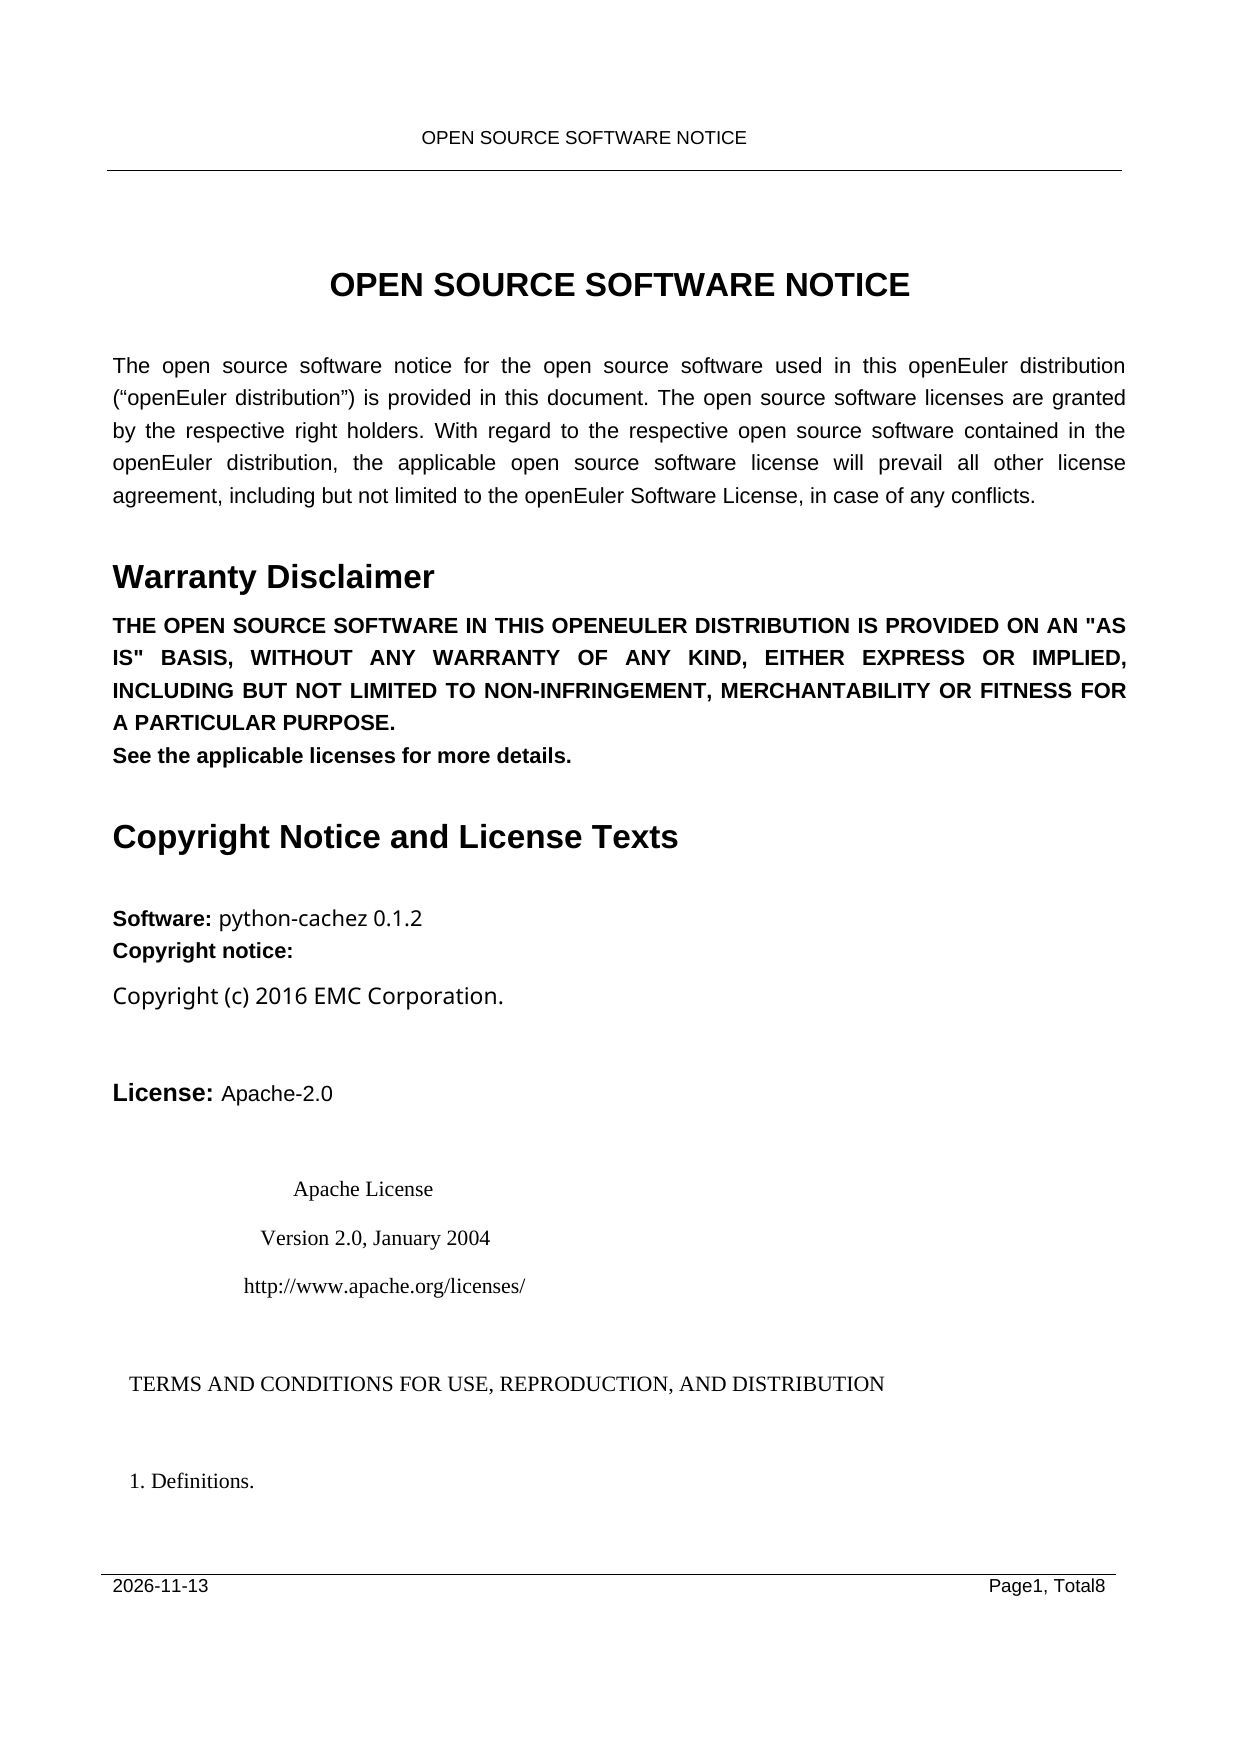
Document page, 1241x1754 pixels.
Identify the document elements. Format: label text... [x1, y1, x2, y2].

text The open source software notice for the open source software used in this openEuler distribution (“openEuler distribution”) is provided in this document. The open source software licenses are granted by the respective right holders. With regard to the respective open source software contained in the openEuler distribution, the applicable open source software license will prevail all other license agreement, including but not limited to the openEuler Software License, in case of any conflicts. [112, 349, 1128, 511]
text Software: python-cachez 0.1.2 [112, 901, 1128, 934]
text Copyright (c) 2016 EMC Corporation. [112, 979, 1128, 1060]
text Copyright notice: [112, 934, 1128, 966]
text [112, 1123, 1128, 1497]
text THE OPEN SOURCE SOFTWARE IN THIS OPENEULER DISTRIBUTION IS PROVIDED ON AN "AS IS" BASIS, WITHOUT ANY WARRANTY OF ANY KIND, EITHER EXPRESS OR IMPLIED, INCLUDING BUT NOT LIMITED TO NON-INFRINGEMENT, MERCHANTABILITY OR FITNESS FOR A PARTICULAR PURPOSE. See the applicable licenses for more details. [112, 609, 1128, 771]
text Copyright Notice and License Texts [112, 804, 1128, 869]
text Warranty Disclaimer [112, 544, 1128, 609]
text OPEN SOURCE SOFTWARE NOTICE [112, 251, 1128, 316]
text License: Apache-2.0 [112, 1077, 1128, 1109]
